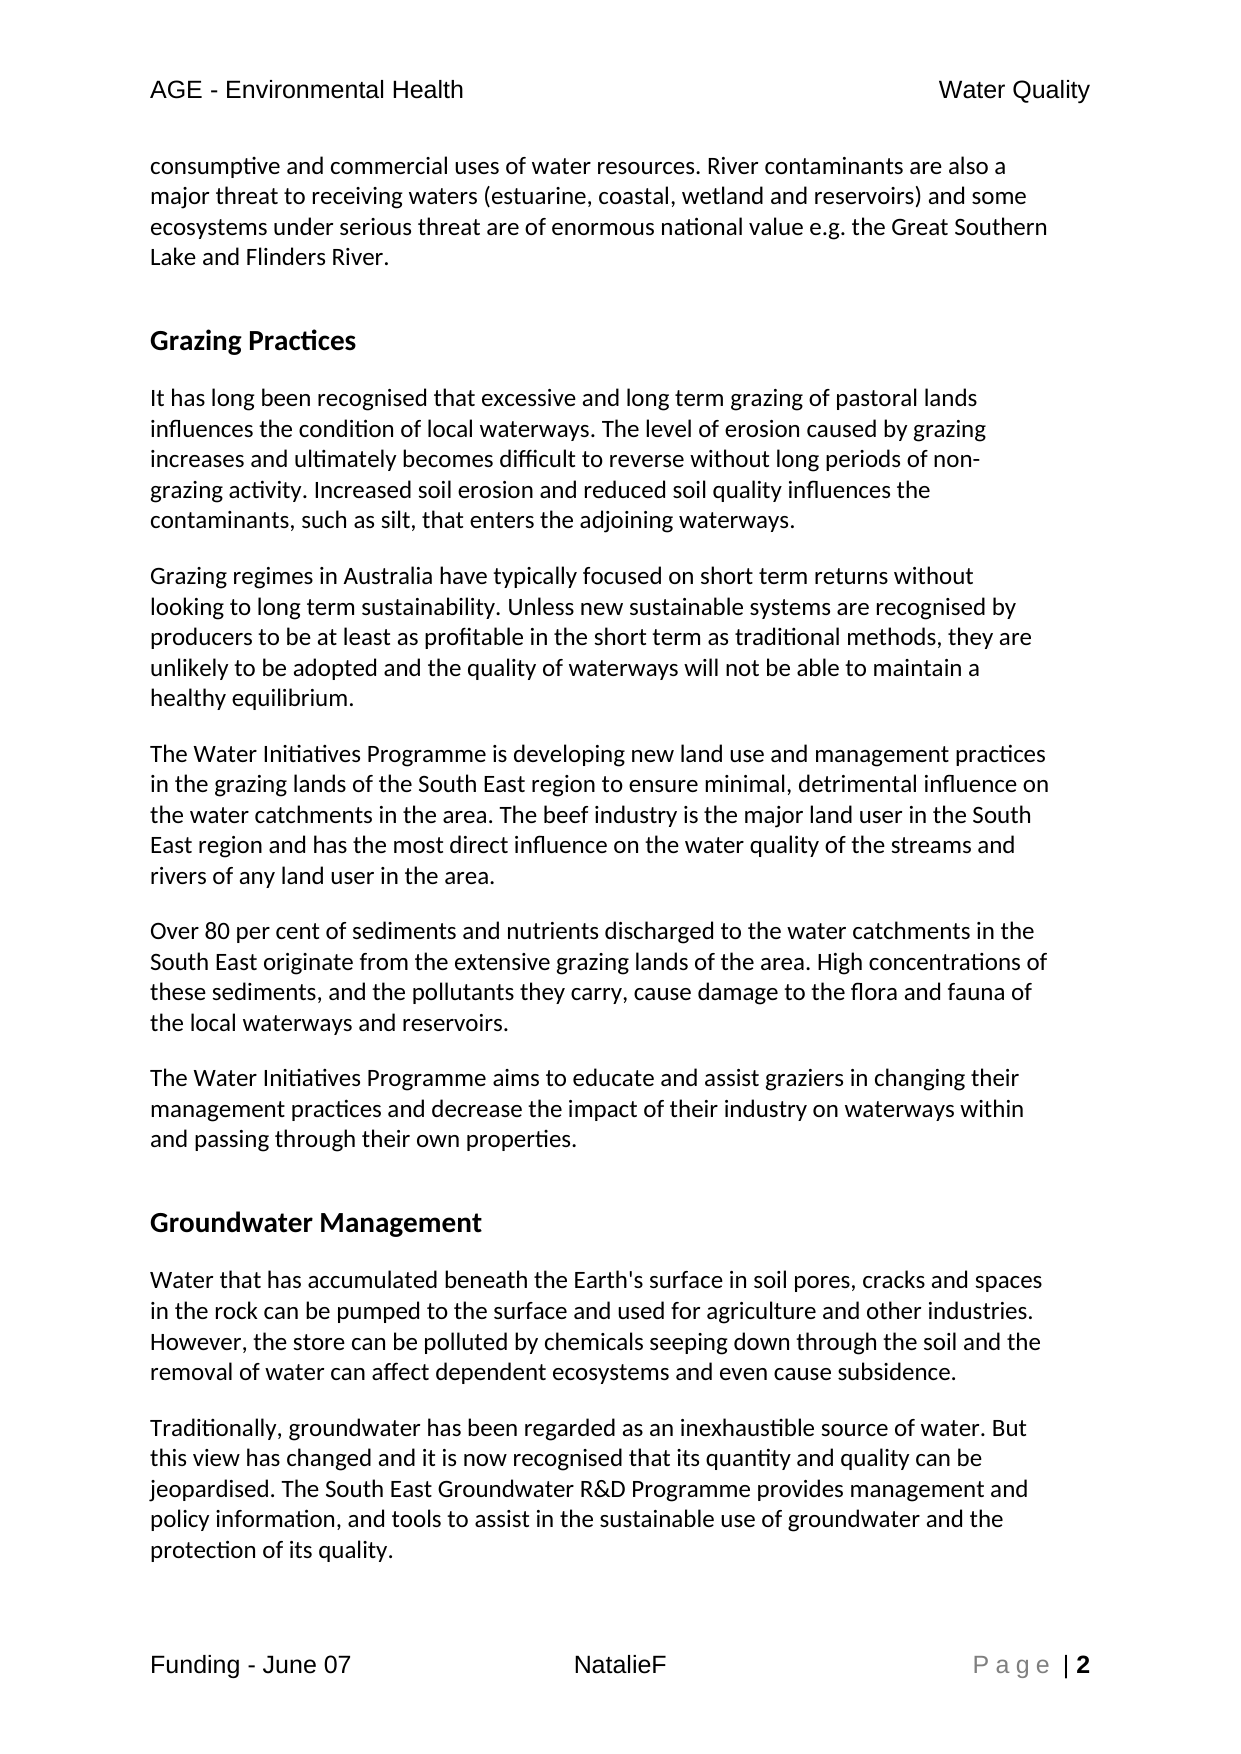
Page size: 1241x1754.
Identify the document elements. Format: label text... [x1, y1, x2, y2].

text Groundwater Management [150, 1204, 1051, 1239]
text The Water Initiatives Programme is developing new land use and management practices in the grazing lands of the South East region to ensure minimal, detrimental influence on the water catchments in the area. The beef industry is the major land user in the South East region and has the most direct influence on the water quality of the streams and rivers of any land user in the area. [150, 738, 1051, 890]
text Grazing regimes in Australia have typically focused on short term returns without looking to long term sustainability. Unless new sustainable systems are recognised by producers to be at least as profitable in the short term as traditional methods, they are unlikely to be adopted and the quality of waterways will not be able to maintain a healthy equilibrium. [150, 560, 1051, 713]
text The Water Initiatives Programme aims to educate and assist graziers in changing their management practices and decrease the impact of their industry on waterways within and passing through their own properties. [150, 1062, 1051, 1154]
text Traditionally, groundwater has been regarded as an inexhaustible source of water. But this view has changed and it is now recognised that its quantity and quality can be jeopardised. The South East Groundwater R&D Programme provides management and policy information, and tools to assist in the sustainable use of groundwater and the protection of its quality. [150, 1412, 1051, 1564]
text Grazing Practices [150, 322, 1051, 357]
text Water that has accumulated beneath the Earth's surface in soil pores, cracks and spaces in the rock can be pumped to the surface and used for agriculture and other industries. However, the store can be polluted by chemicals seeping down through the soil and the removal of water can affect dependent ecosystems and even cause subsidence. [150, 1264, 1051, 1387]
text Over 80 per cent of sediments and nutrients discharged to the water catchments in the South East originate from the extensive grazing lands of the area. High concentrations of these sediments, and the pollutants they carry, cause damage to the flora and fauna of the local waterways and reservoirs. [150, 915, 1051, 1037]
text It has long been recognised that excessive and long term grazing of pastoral lands influences the condition of local waterways. The level of erosion caused by grazing increases and ultimately becomes difficult to reverse without long periods of non-grazing activity. Increased soil erosion and reduced soil quality influences the contaminants, such as silt, that enters the adjoining waterways. [150, 382, 1051, 535]
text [150, 150, 1051, 272]
